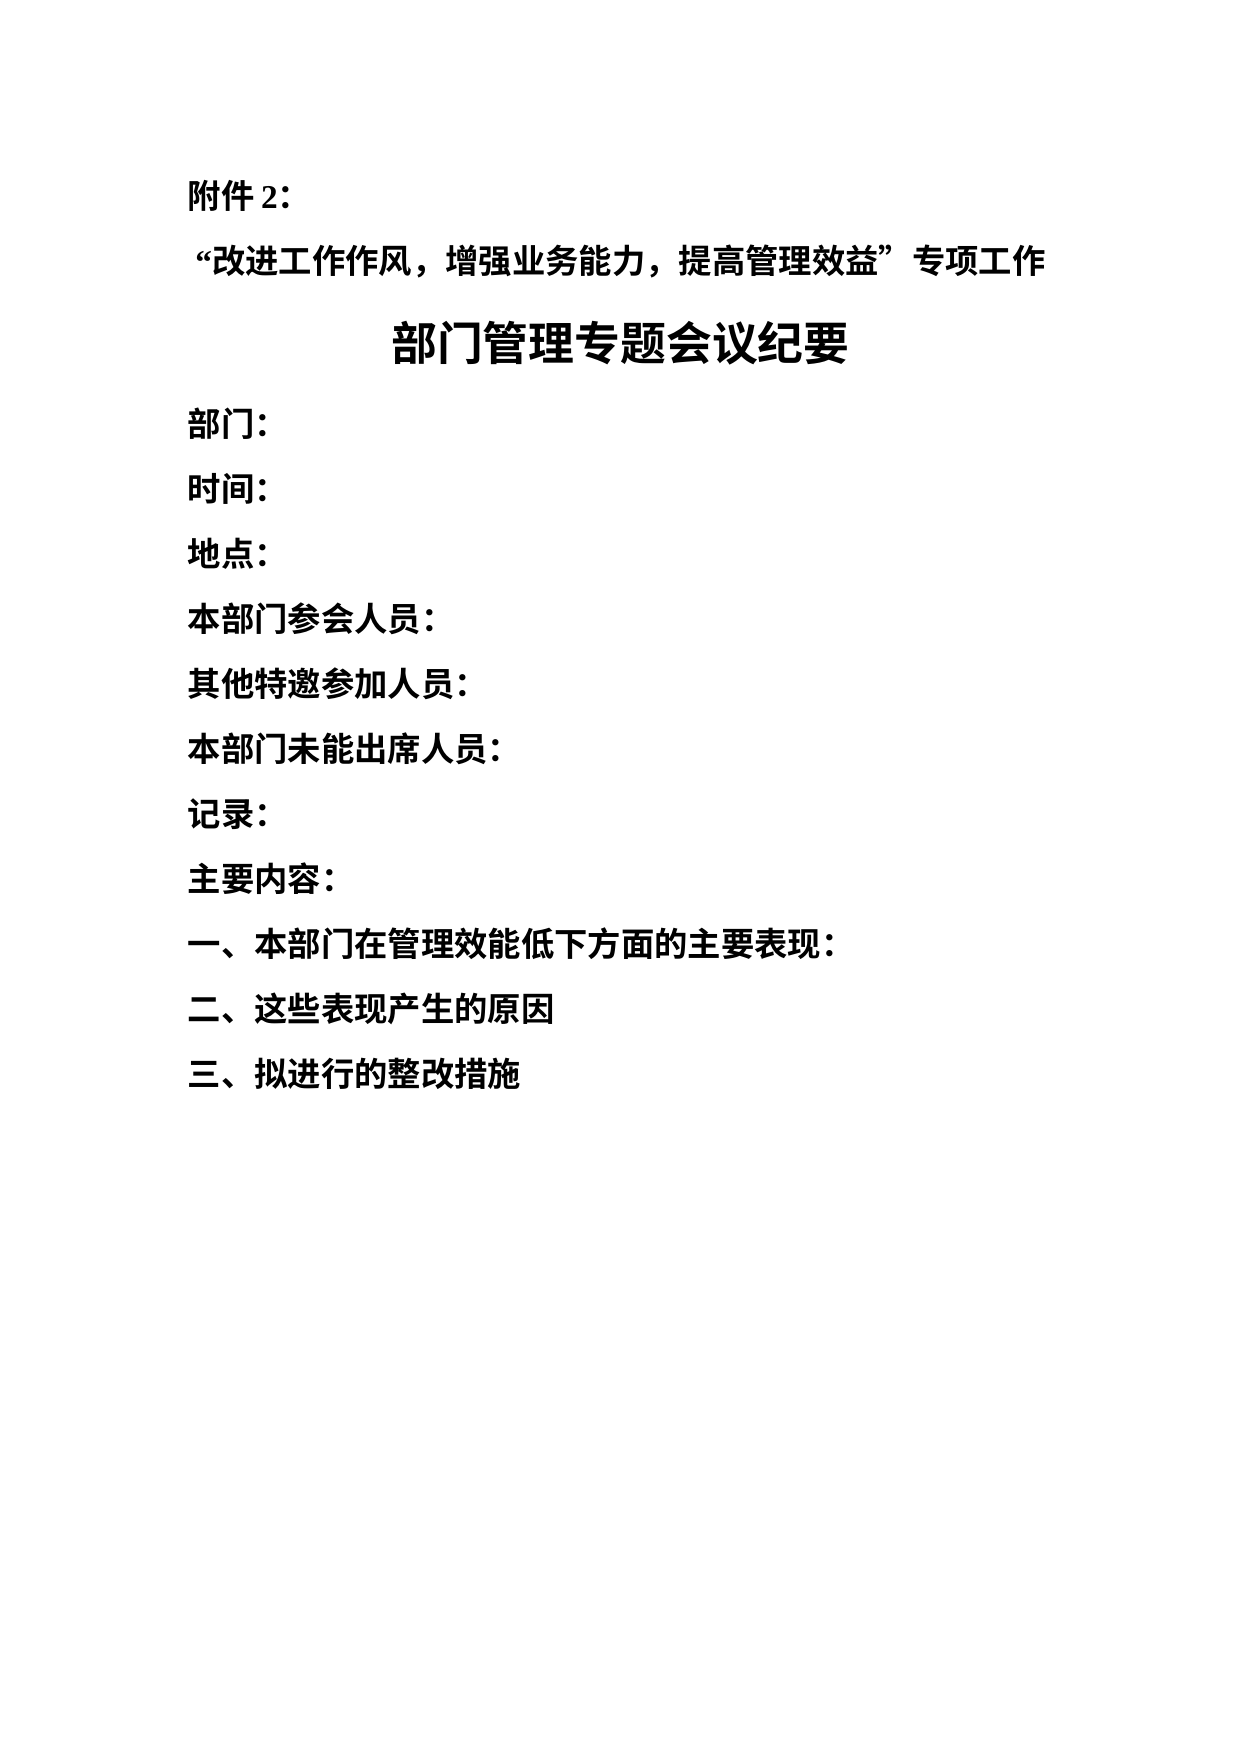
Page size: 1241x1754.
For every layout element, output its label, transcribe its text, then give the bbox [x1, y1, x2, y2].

text 三、拟进行的整改措施 [187, 1039, 1053, 1104]
text “改进工作作风，增强业务能力，提高管理效益”专项工作 [187, 227, 1053, 292]
text 附件2： [187, 162, 1053, 227]
text 记录： [187, 779, 1053, 844]
text 地点： [187, 519, 1053, 584]
text 部门： [187, 389, 1053, 454]
text 二、这些表现产生的原因 [187, 974, 1053, 1039]
text 一、本部门在管理效能低下方面的主要表现： [187, 909, 1053, 974]
text 本部门未能出席人员： [187, 714, 1053, 779]
text 其他特邀参加人员： [187, 649, 1053, 714]
text 时间： [187, 454, 1053, 519]
text 部门管理专题会议纪要 [187, 292, 1053, 389]
text 本部门参会人员： [187, 584, 1053, 649]
text 主要内容： [187, 844, 1053, 909]
